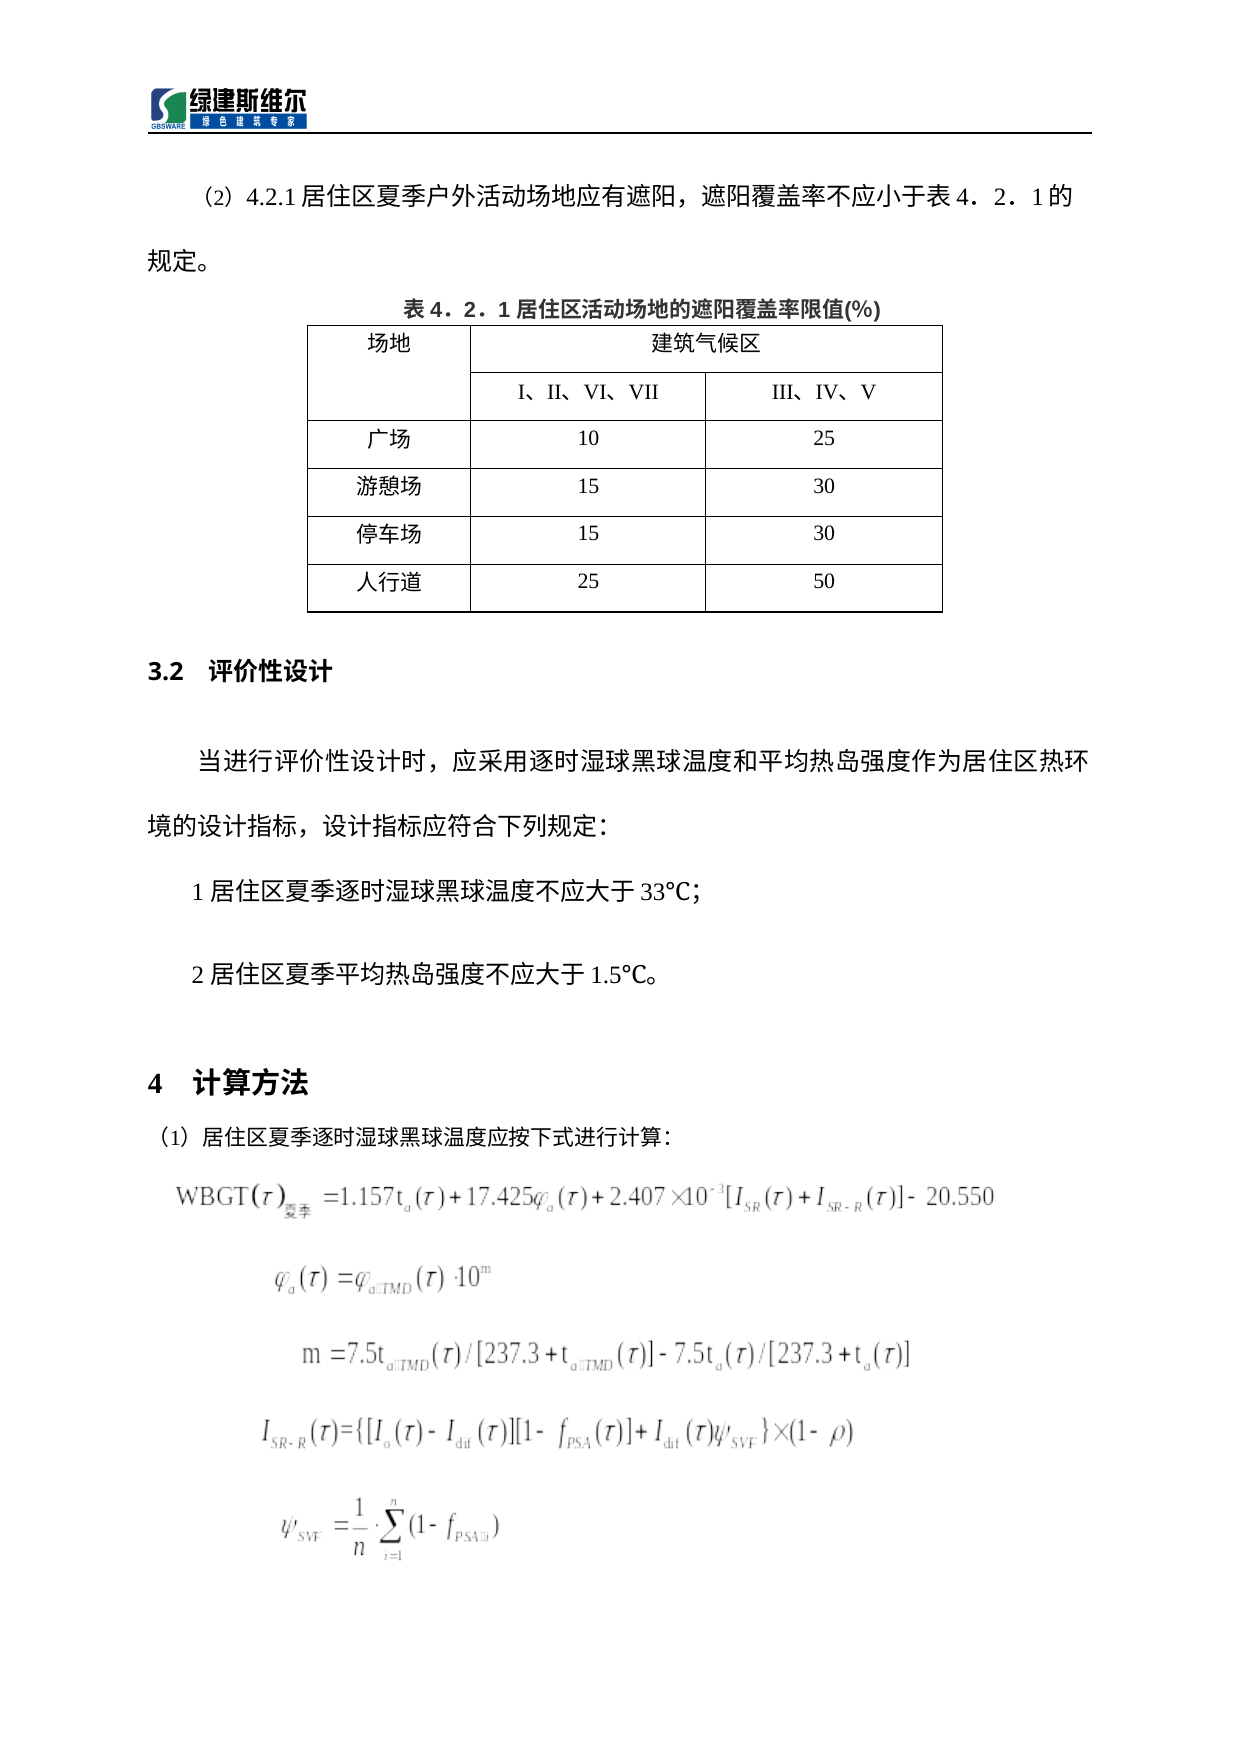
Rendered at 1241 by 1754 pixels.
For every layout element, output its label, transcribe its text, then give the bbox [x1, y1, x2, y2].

table_cell 游憩场 [308, 469, 470, 516]
table_cell 50 [706, 565, 942, 611]
table_cell 15 [471, 469, 705, 516]
picture [147, 88, 308, 130]
text 2 居住区夏季平均热岛强度不应大于1.5℃。 [148, 941, 1092, 1006]
table_cell 10 [471, 421, 705, 468]
table_header 场地 [308, 326, 470, 420]
table_cell 30 [706, 517, 942, 563]
table_cell III、IV、V [706, 373, 942, 420]
subtitle 计算方法 [148, 1049, 1092, 1114]
table_cell 人行道 [308, 565, 470, 611]
table_cell 25 [471, 565, 705, 611]
table_cell 30 [706, 469, 942, 516]
table_header 建筑气候区 [471, 326, 942, 372]
subtitle 评价性设计 [148, 637, 1092, 702]
table_cell 停车场 [308, 517, 470, 563]
text 表4．2．1 居住区活动场地的遮阳覆盖率限值(％) [148, 292, 1092, 324]
table_cell I、II、VI、VII [471, 373, 705, 420]
table_cell 25 [706, 421, 942, 468]
text 1 居住区夏季逐时湿球黑球温度不应大于33℃； [148, 857, 1092, 922]
text 当进行评价性设计时，应采用逐时湿球黑球温度和平均热岛强度作为居住区热环境的设计指标，设计指标应符合下列规定： [148, 727, 1092, 857]
table_cell 15 [471, 517, 705, 563]
text （2）4.2.1居住区夏季户外活动场地应有遮阳，遮阳覆盖率不应小于表4．2．1的规定。 [148, 162, 1092, 292]
text （1）居住区夏季逐时湿球黑球温度应按下式进行计算： [148, 1120, 1092, 1152]
table_cell 广场 [308, 421, 470, 468]
